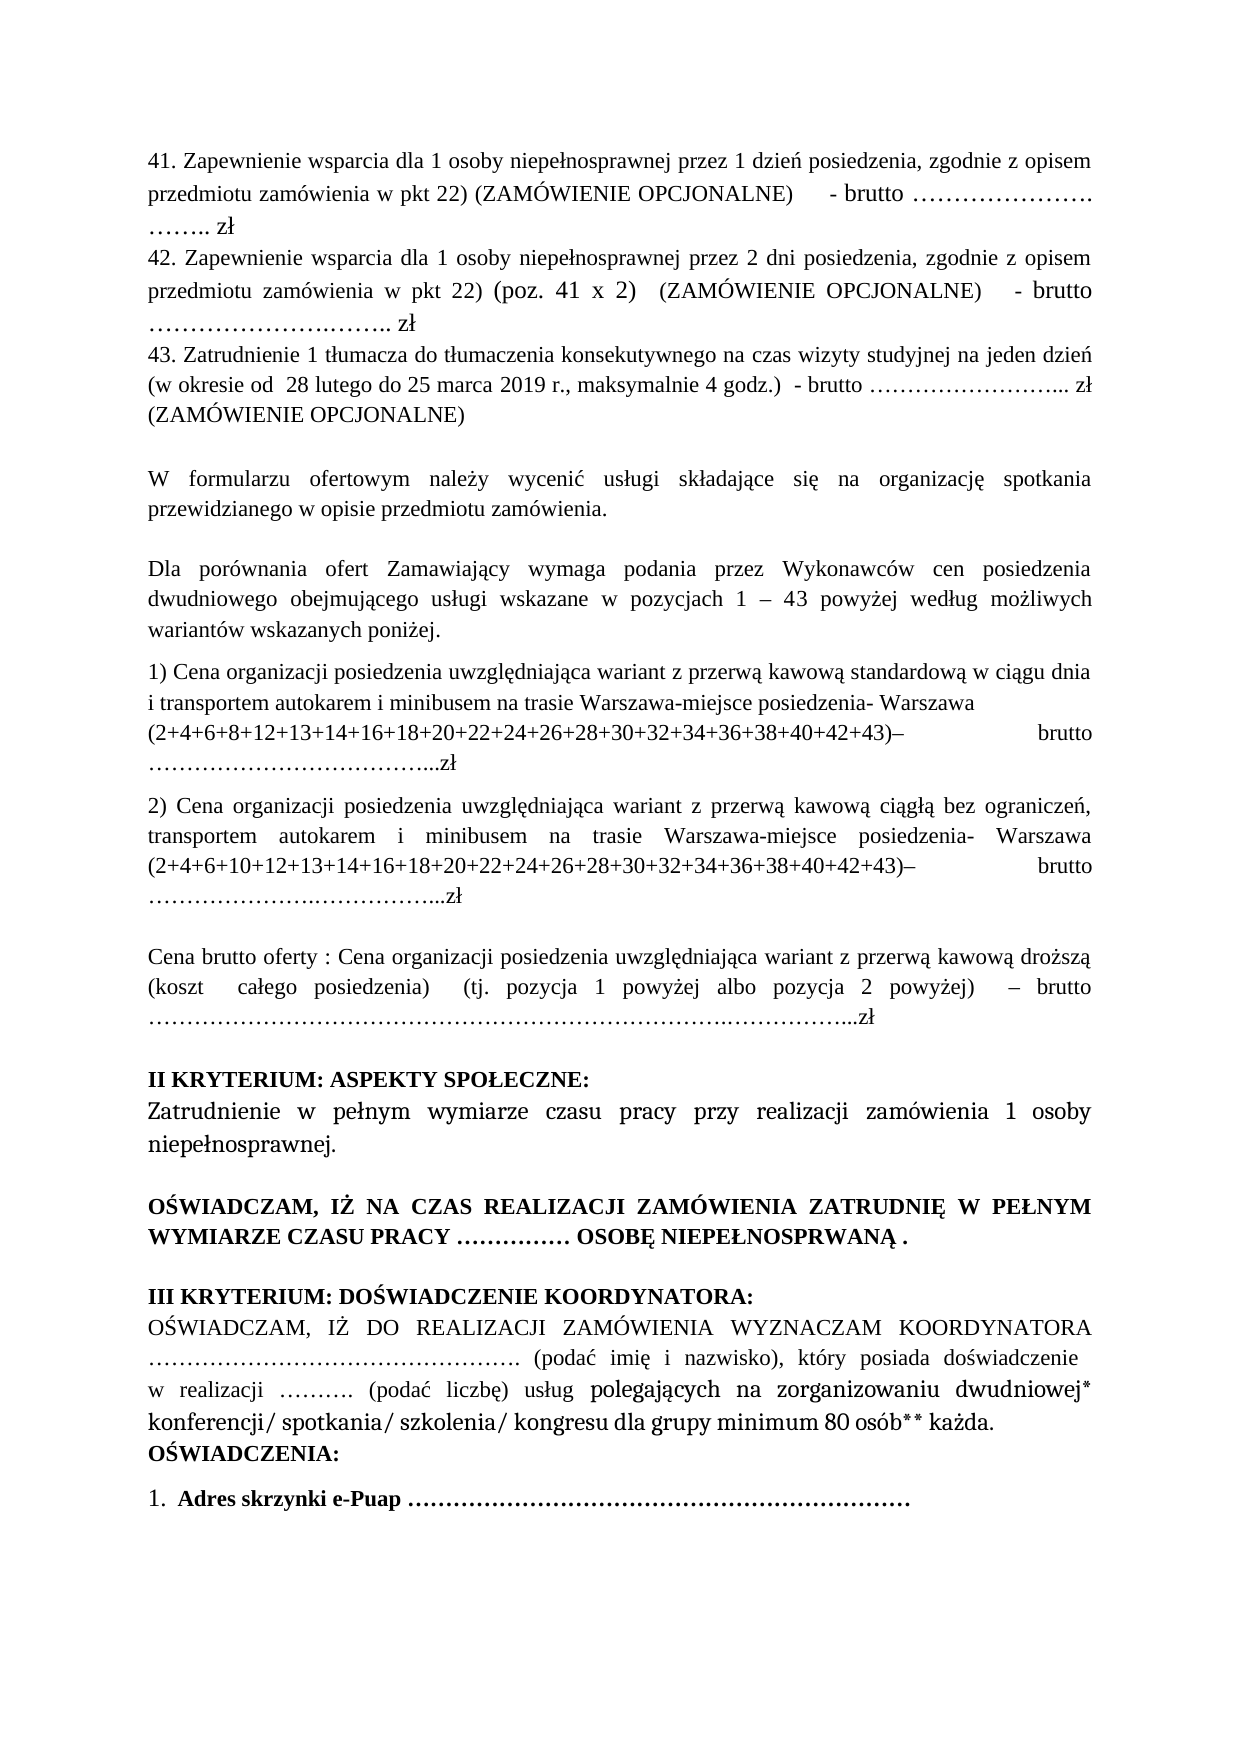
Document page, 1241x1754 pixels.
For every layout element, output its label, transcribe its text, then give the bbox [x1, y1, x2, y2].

text 1) Cena organizacji posiedzenia uwzględniająca wariant z przerwą kawową standardową w ciągu dnia i transportem autokarem i minibusem na trasie Warszawa-miejsce posiedzenia- Warszawa (2+4+6+8+12+13+14+16+18+20+22+24+26+28+30+32+34+36+38+40+42+43)– brutto ………………………………...zł [148, 658, 1093, 775]
text 42. Zapewnienie wsparcia dla 1 osoby niepełnosprawnej przez 2 dni posiedzenia, zgodnie z opisem przedmiotu zamówienia w pkt 22) (poz. 41 x 2) (ZAMÓWIENIE OPCJONALNE) - brutto ………………….…….. zł [148, 244, 1093, 337]
text OŚWIADCZAM, IŻ NA CZAS REALIZACJI ZAMÓWIENIA ZATRUDNIĘ W PEŁNYM WYMIARZE CZASU PRACY …………… OSOBĘ NIEPEŁNOSPRWANĄ . [148, 1193, 1093, 1249]
text 2) Cena organizacji posiedzenia uwzględniająca wariant z przerwą kawową ciągłą bez ograniczeń, transportem autokarem i minibusem na trasie Warszawa-miejsce posiedzenia- Warszawa (2+4+6+10+12+13+14+16+18+20+22+24+26+28+30+32+34+36+38+40+42+43)– brutto ………………….……………...zł [148, 792, 1093, 909]
text II KRYTERIUM: ASPEKTY SPOŁECZNE: [148, 1066, 1093, 1093]
text Cena brutto oferty : Cena organizacji posiedzenia uwzględniająca wariant z przerwą kawową droższą (koszt całego posiedzenia) (tj. pozycja 1 powyżej albo pozycja 2 powyżej) – brutto ………………………………………………………………….……………...zł [148, 943, 1093, 1029]
text Zatrudnienie w pełnym wymiarze czasu pracy przy realizacji zamówienia 1 osoby niepełnosprawnej. [148, 1097, 1093, 1158]
text 43. Zatrudnienie 1 tłumacza do tłumaczenia konsekutywnego na czas wizyty studyjnej na jeden dzień (w okresie od 28 lutego do 25 marca 2019 r., maksymalnie 4 godz.) - brutto ……………………... zł (ZAMÓWIENIE OPCJONALNE) [148, 341, 1093, 428]
text Dla porównania ofert Zamawiający wymaga podania przez Wykonawców cen posiedzenia dwudniowego obejmującego usługi wskazane w pozycjach 1 – 43 powyżej według możliwych wariantów wskazanych poniżej. [148, 555, 1093, 642]
list Adres skrzynki e-Puap ………………………………………………………… [148, 1483, 1093, 1512]
text III KRYTERIUM: DOŚWIADCZENIE KOORDYNATORA: [148, 1283, 1093, 1310]
text OŚWIADCZENIA: [148, 1441, 1093, 1467]
text OŚWIADCZAM, IŻ DO REALIZACJI ZAMÓWIENIA WYZNACZAM KOORDYNATORA …………………………………………. (podać imię i nazwisko), który posiada doświadczenie w realizacji ………. (podać liczbę) usług polegających na zorganizowaniu dwudniowej* konferencji/ spotkania/ szkolenia/ kongresu dla grupy minimum 80 osób** każda. [148, 1314, 1093, 1436]
text W formularzu ofertowym należy wycenić usługi składające się na organizację spotkania przewidzianego w opisie przedmiotu zamówienia. [148, 464, 1093, 521]
text 41. Zapewnienie wsparcia dla 1 osoby niepełnosprawnej przez 1 dzień posiedzenia, zgodnie z opisem przedmiotu zamówienia w pkt 22) (ZAMÓWIENIE OPCJONALNE) - brutto ………………….…….. zł [148, 148, 1093, 240]
